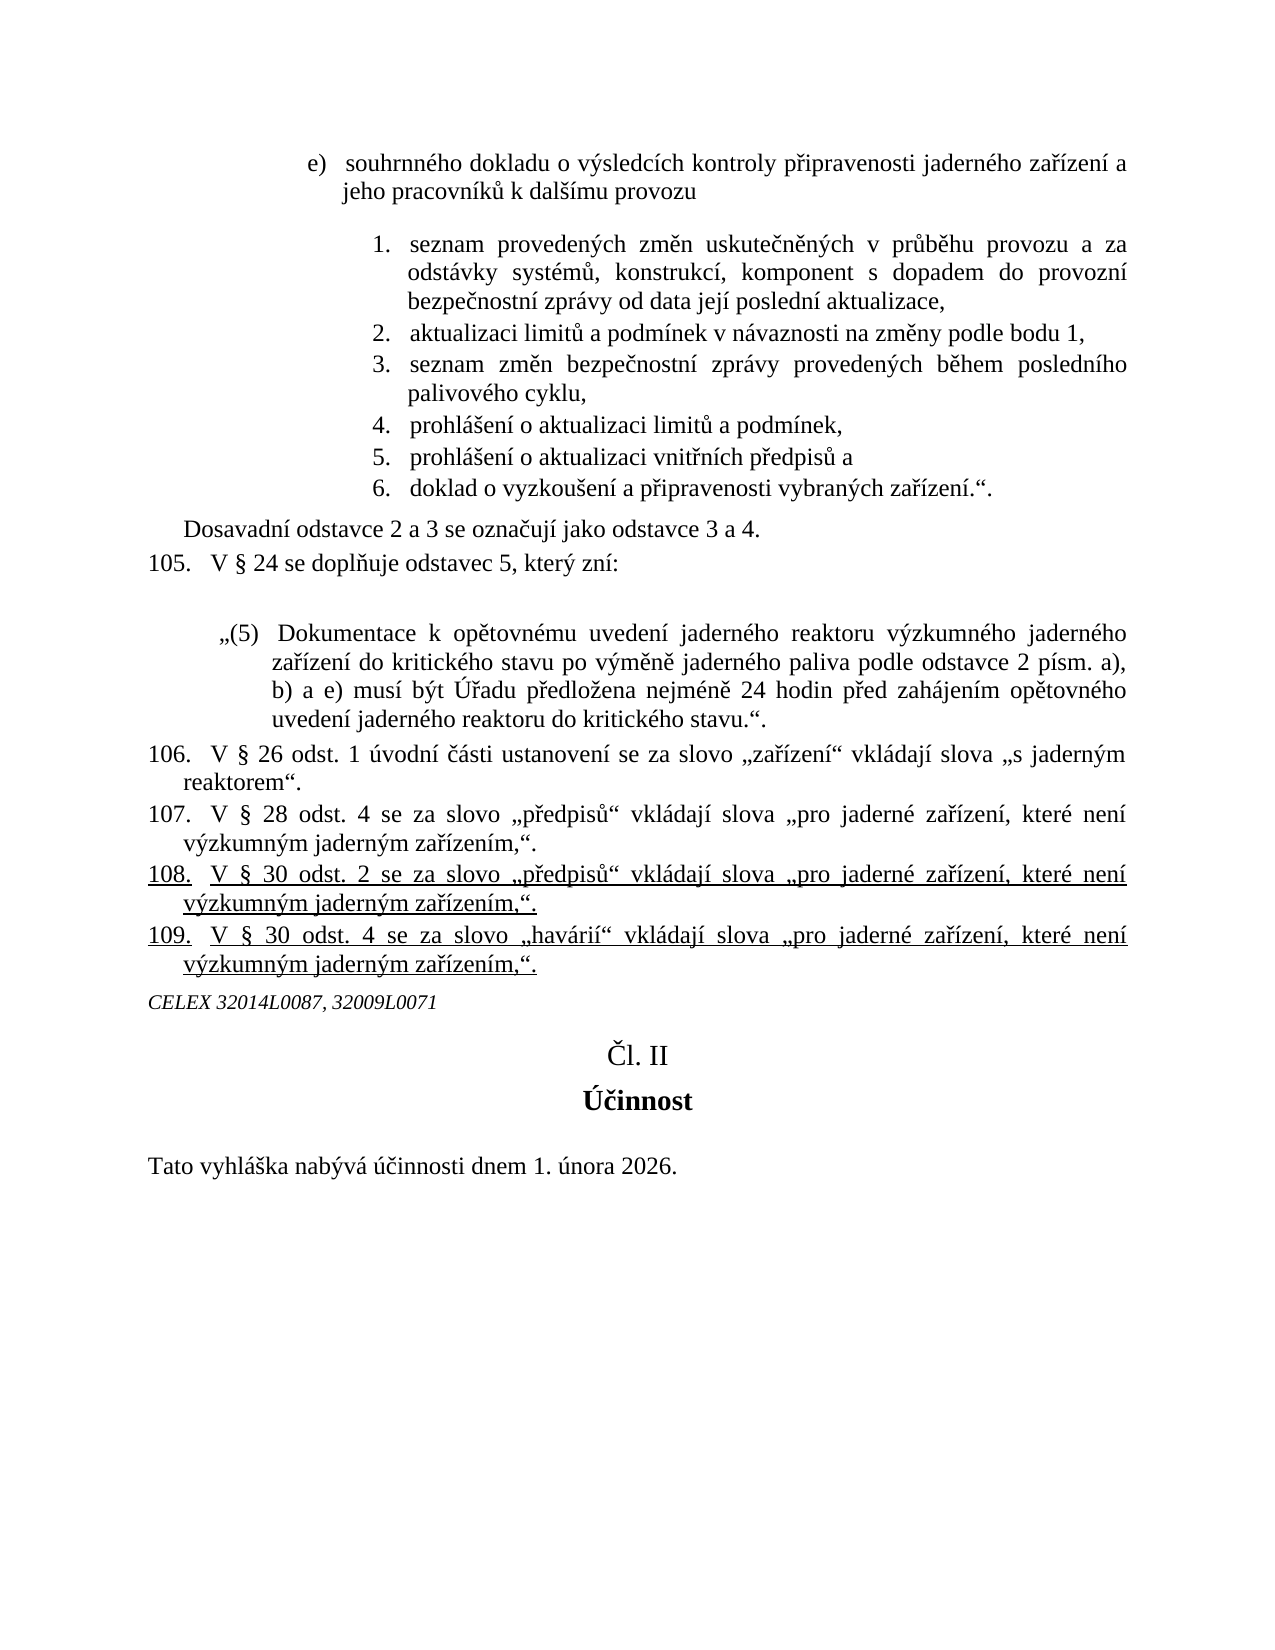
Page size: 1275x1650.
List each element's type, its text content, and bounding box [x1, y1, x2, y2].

text Dosavadní odstavce 2 a 3 se označují jako odstavce 3 a 4. [183, 514, 1127, 543]
text Tato vyhláška nabývá účinnosti dnem 1. února 2026. [148, 1151, 1127, 1180]
text CELEX 32014L0087, 32009L0071 [148, 990, 1127, 1014]
text „(5) Dokumentace k opětovnému uvedení jaderného reaktoru výzkumného jaderného zařízení do kritického stavu po výměně jaderného paliva podle odstavce 2 písm. a), b) a e) musí být Úřadu předložena nejméně 24 hodin před zahájením opětovného uvedení jaderného reaktoru do kritického stavu.“. [218, 618, 1127, 733]
text 108. V § 30 odst. 2 se za slovo „předpisů“ vkládají slova „pro jaderné zařízení, které není výzkumným jaderným zařízením,“. [148, 859, 1127, 917]
text Čl. II [148, 1038, 1127, 1071]
text 107. V § 28 odst. 4 se za slovo „předpisů“ vkládají slova „pro jaderné zařízení, které není výzkumným jaderným zařízením,“. [148, 799, 1127, 857]
text 3. seznam změn bezpečnostní zprávy provedených během posledního palivového cyklu, [372, 349, 1127, 407]
text e) souhrnného dokladu o výsledcích kontroly připravenosti jaderného zařízení a jeho pracovníků k dalšímu provozu [307, 148, 1127, 205]
text 5. prohlášení o aktualizaci vnitřních předpisů a [372, 442, 1127, 470]
text 2. aktualizaci limitů a podmínek v návaznosti na změny podle bodu 1, [372, 318, 1127, 347]
text 1. seznam provedených změn uskutečněných v průběhu provozu a za odstávky systémů, konstrukcí, komponent s dopadem do provozní bezpečnostní zprávy od data její poslední aktualizace, [372, 229, 1127, 315]
text Účinnost [236, 1083, 1039, 1117]
text 6. doklad o vyzkoušení a připravenosti vybraných zařízení.“. [372, 473, 1127, 502]
text 106. V § 26 odst. 1 úvodní části ustanovení se za slovo „zařízení“ vkládají slova „s jaderným reaktorem“. [148, 739, 1127, 796]
text 4. prohlášení o aktualizaci limitů a podmínek, [372, 410, 1127, 439]
text 105. V § 24 se doplňuje odstavec 5, který zní: [148, 548, 1127, 577]
text 109. V § 30 odst. 4 se za slovo „havárií“ vkládají slova „pro jaderné zařízení, které není výzkumným jaderným zařízením,“. [148, 920, 1127, 977]
